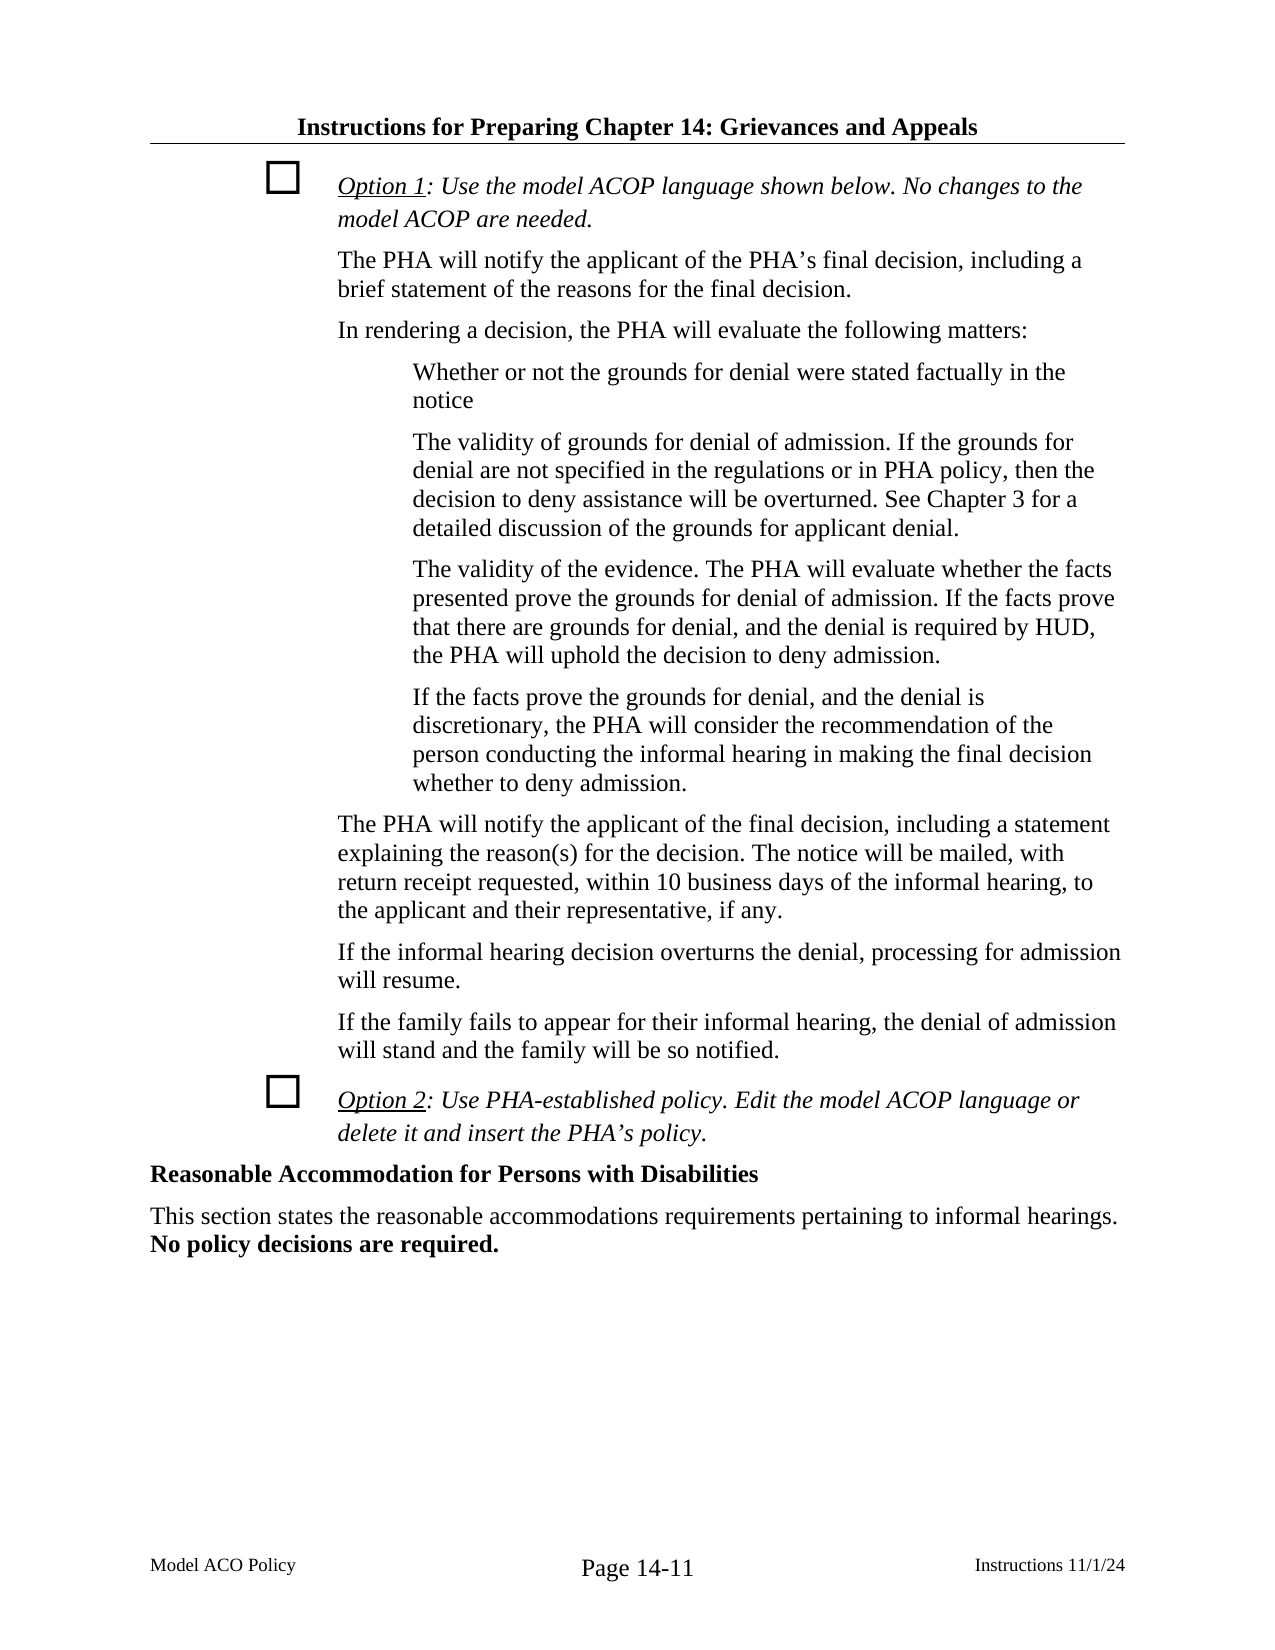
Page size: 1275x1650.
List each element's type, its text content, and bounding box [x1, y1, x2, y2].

text The PHA will notify the applicant of the PHA’s final decision, including a brief statement of the reasons for the final decision. [337, 245, 1125, 303]
list If the facts prove the grounds for denial, and the denial is discretionary, the PHA will consider the recommendation of the person conducting the informal hearing in making the final decision whether to deny admission. [412, 682, 1125, 797]
list The validity of grounds for denial of admission. If the grounds for denial are not specified in the regulations or in PHA policy, then the decision to deny assistance will be overturned. See Chapter 3 for a detailed discussion of the grounds for applicant denial. [412, 427, 1125, 542]
text In rendering a decision, the PHA will evaluate the following matters: [337, 315, 1125, 344]
text This section states the reasonable accommodations requirements pertaining to informal hearings. No policy decisions are required. [150, 1201, 1125, 1258]
list Whether or not the grounds for denial were stated factually in the notice [412, 357, 1125, 414]
text If the family fails to appear for their informal hearing, the denial of admission will stand and the family will be so notified. [337, 1007, 1125, 1064]
text Reasonable Accommodation for Persons with Disabilities [150, 1159, 1125, 1188]
text If the informal hearing decision overturns the denial, processing for admission will resume. [337, 937, 1125, 994]
text Option 1: Use the model ACOP language shown below. No changes to the model ACOP are needed. [262, 162, 1125, 233]
text The PHA will notify the applicant of the final decision, including a statement explaining the reason(s) for the decision. The notice will be mailed, with return receipt requested, within 10 business days of the informal hearing, to the applicant and their representative, if any. [337, 809, 1125, 924]
text Option 2: Use PHA-established policy. Edit the model ACOP language or delete it and insert the PHA’s policy. [262, 1077, 1125, 1147]
list The validity of the evidence. The PHA will evaluate whether the facts presented prove the grounds for denial of admission. If the facts prove that there are grounds for denial, and the denial is required by HUD, the PHA will uphold the decision to deny admission. [412, 554, 1125, 669]
